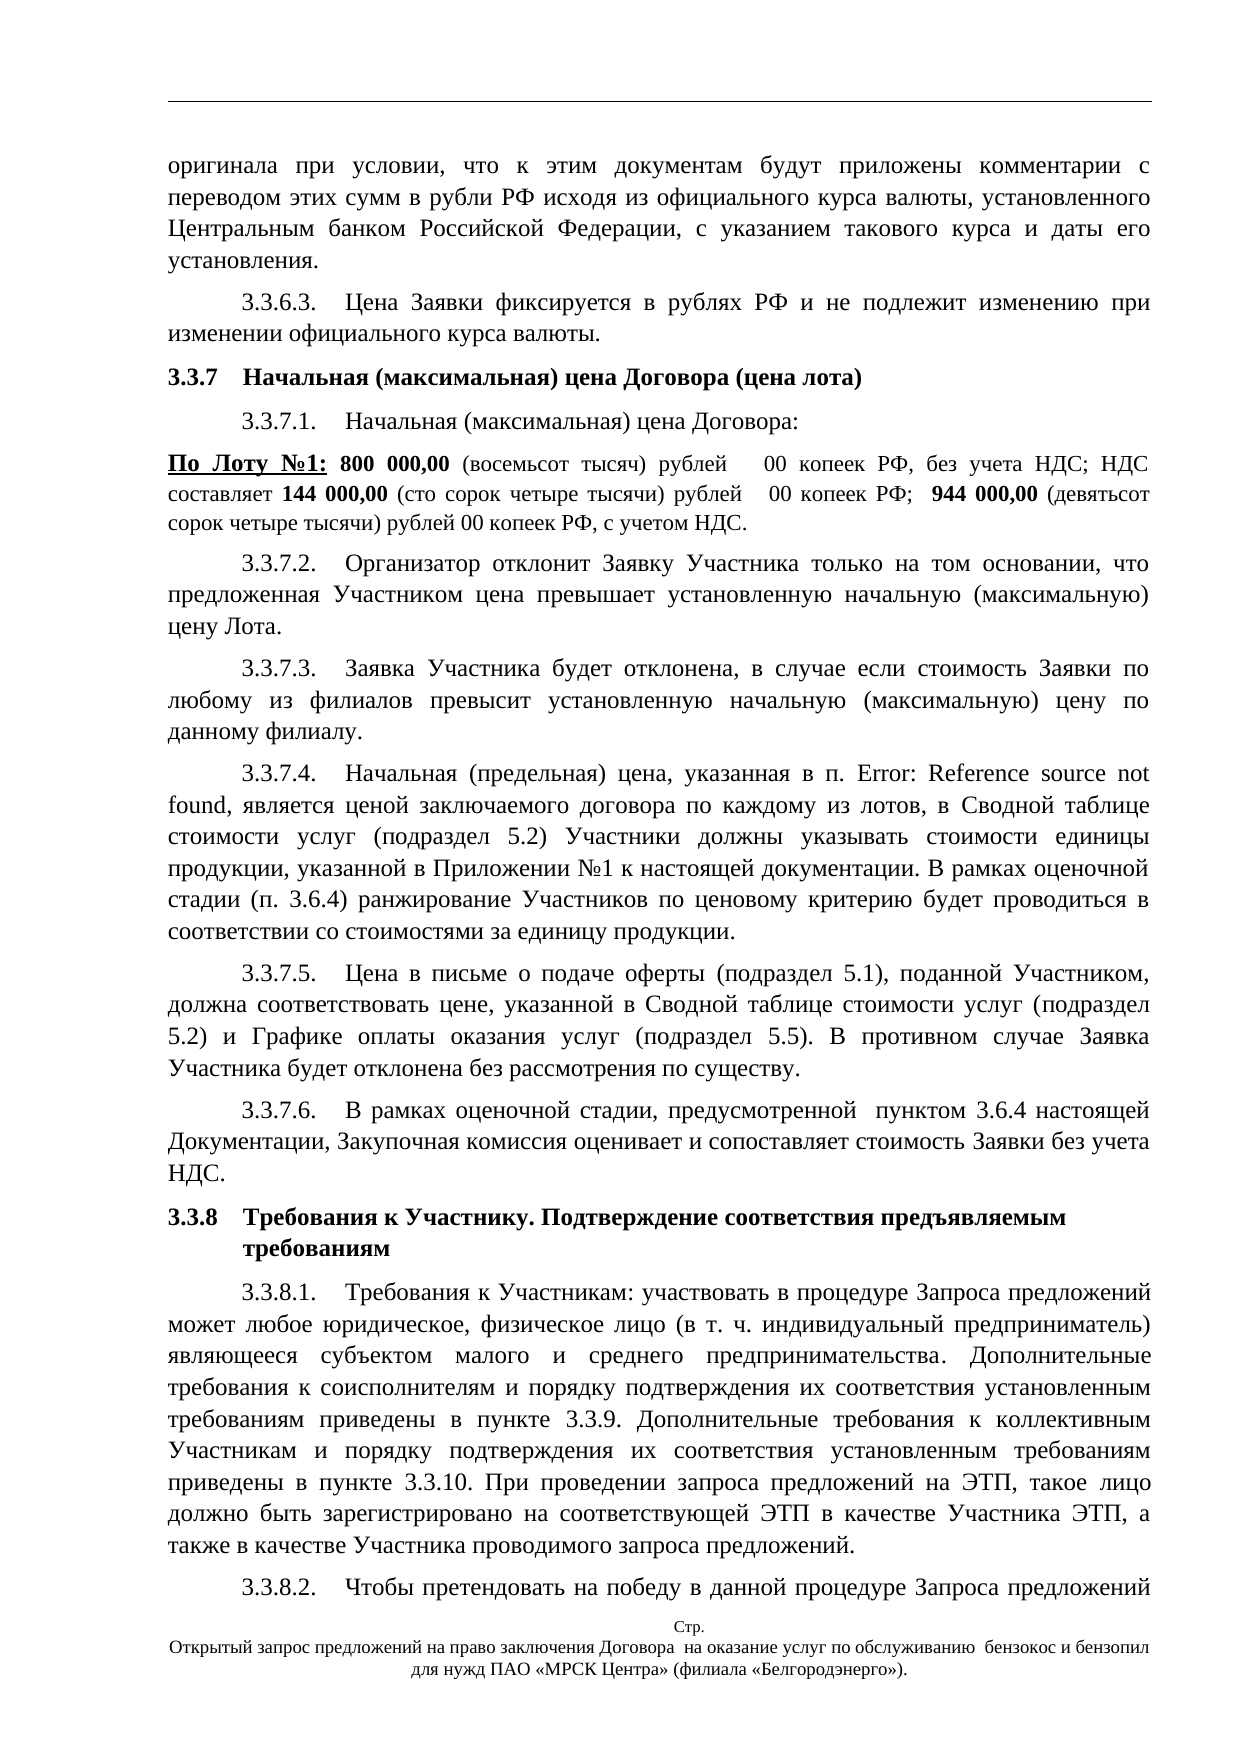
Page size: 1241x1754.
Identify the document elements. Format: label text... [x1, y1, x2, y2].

list Заявка Участника будет отклонена, в случае если стоимость Заявки по любому из филиалов превысит установленную начальную (максимальную) цену по данному филиалу. [168, 653, 1150, 745]
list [168, 150, 1152, 273]
subtitle Требования к Участнику. Подтверждение соответствия предъявляемым требованиям [168, 1202, 1152, 1262]
list В рамках оценочной стадии, предусмотренной пунктом 3.6.4 настоящей Документации, Закупочная комиссия оценивает и сопоставляет стоимость Заявки без учета НДС. [168, 1095, 1150, 1187]
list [168, 1572, 1152, 1601]
list Начальная (максимальная) цена Договора: [168, 406, 1150, 435]
text По Лоту №1: 800 000,00 (восемьсот тысяч) рублей 00 копеек РФ, без учета НДС; НДС составляет 144 000,00 (сто сорок четыре тысячи) рублей 00 копеек РФ; 944 000,00 (девятьсот сорок четыре тысячи) рублей 00 копеек РФ, с учетом НДС. [168, 448, 1150, 535]
subtitle Начальная (максимальная) цена Договора (цена лота) [168, 362, 1152, 391]
list Организатор отклонит Заявку Участника только на том основании, что предложенная Участником цена превышает установленную начальную (максимальную) цену Лота. [168, 548, 1150, 640]
list Цена Заявки фиксируется в рублях РФ и не подлежит изменению при изменении официального курса валюты. [168, 287, 1152, 347]
